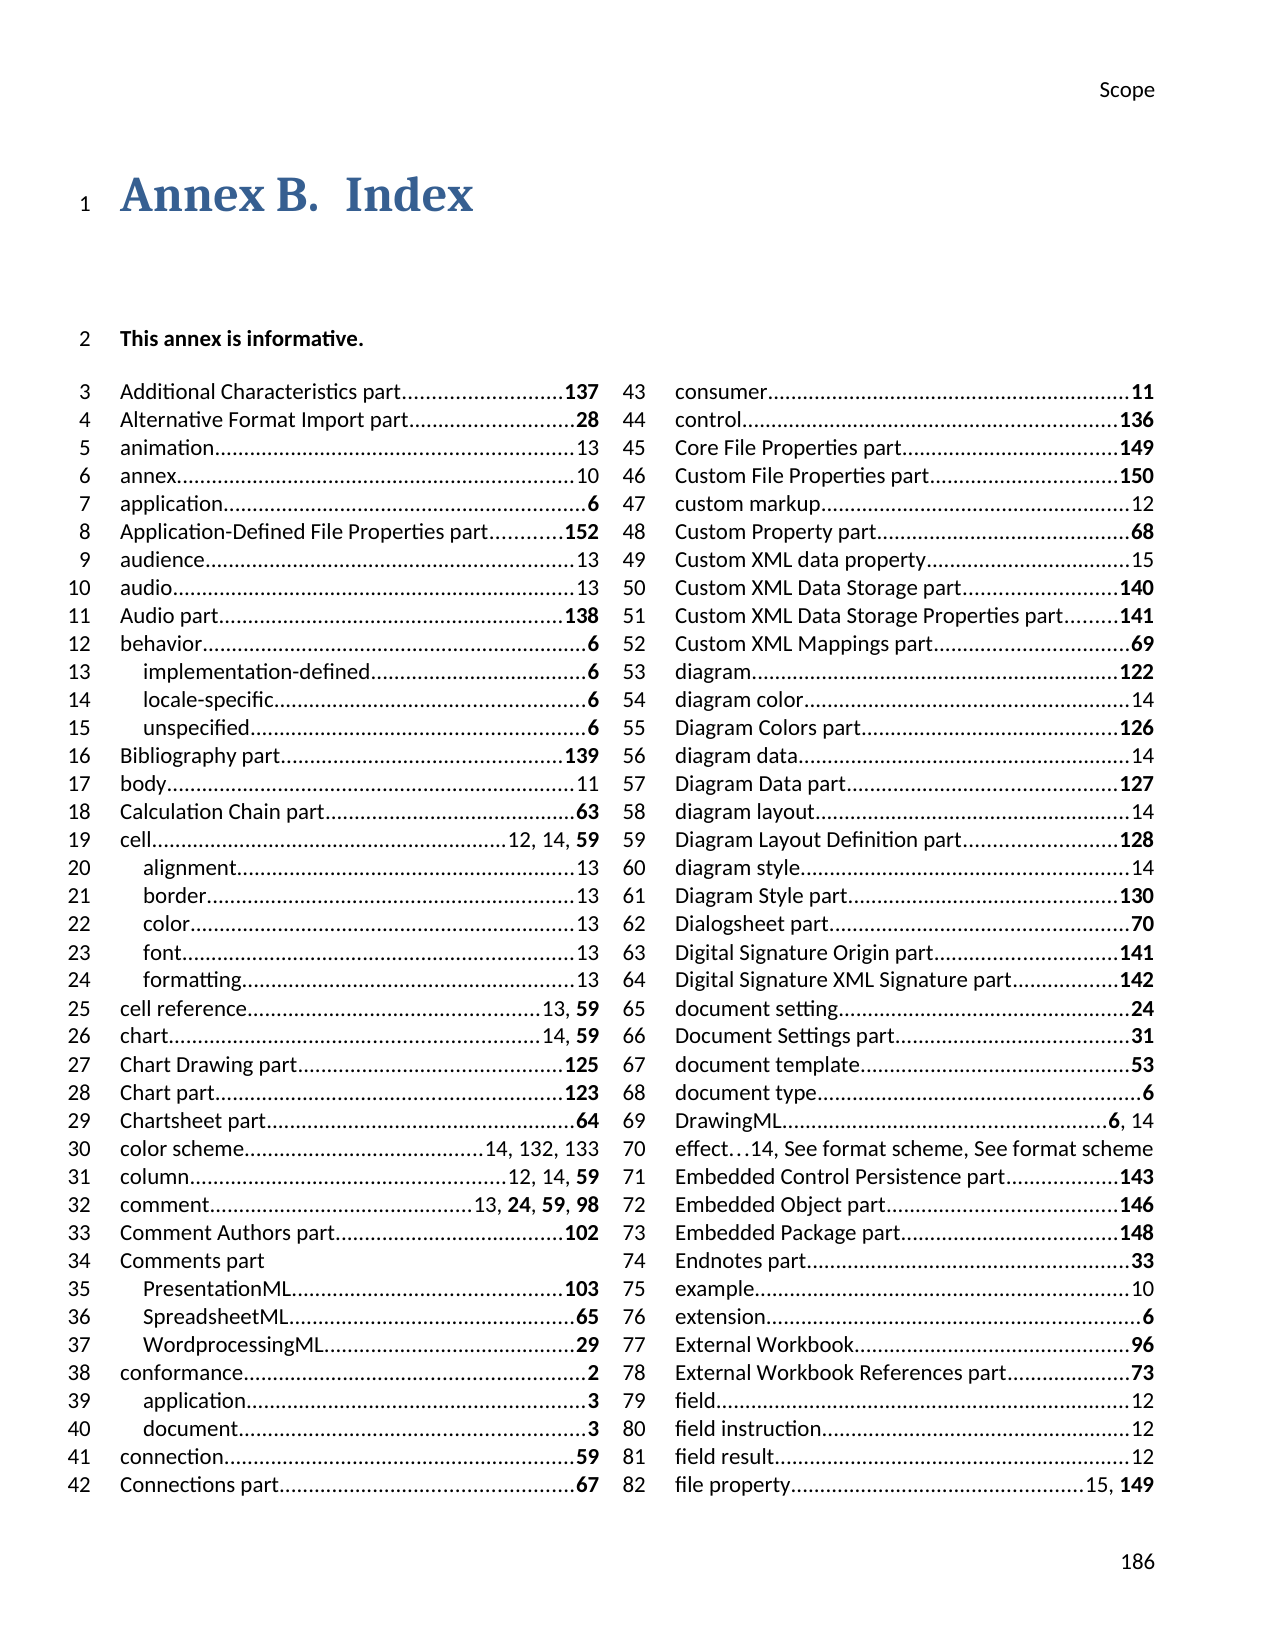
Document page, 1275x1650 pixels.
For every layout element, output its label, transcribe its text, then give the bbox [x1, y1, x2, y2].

text diagram layout 14 [675, 797, 1155, 826]
text Digital Signature XML Signature part 142 [675, 966, 1155, 994]
text Embedded Package part 148 [675, 1218, 1155, 1246]
text annex 10 [120, 461, 600, 489]
text Diagram Colors part 126 [675, 713, 1155, 741]
text Audio part 138 [120, 601, 600, 629]
text locale-specific 6 [143, 685, 600, 713]
text Chartsheet part 64 [120, 1106, 600, 1134]
text PresentationML 103 [143, 1274, 600, 1302]
text Embedded Object part 146 [675, 1190, 1155, 1218]
text Diagram Data part 127 [675, 769, 1155, 797]
text Endnotes part 33 [675, 1246, 1155, 1274]
text Application-Defined File Properties part 152 [120, 517, 600, 545]
text Digital Signature Origin part 141 [675, 938, 1155, 966]
text diagram color 14 [675, 685, 1155, 713]
text border 13 [143, 882, 600, 909]
text cell 12, 14, 59 [120, 826, 600, 853]
text Calculation Chain part 63 [120, 797, 600, 826]
text Additional Characteristics part 137 [120, 377, 600, 405]
text WordprocessingML 29 [143, 1330, 600, 1358]
text External Workbook References part 73 [675, 1358, 1155, 1386]
text Custom XML data property 15 [675, 545, 1155, 573]
text behavior 6 [120, 629, 600, 657]
text comment 13, 24, 59, 98 [120, 1190, 600, 1218]
text document template 53 [675, 1050, 1155, 1078]
text Comment Authors part 102 [120, 1218, 600, 1246]
text file property 15, 149 [675, 1470, 1155, 1498]
text column 12, 14, 59 [120, 1162, 600, 1190]
text Embedded Control Persistence part 143 [675, 1162, 1155, 1190]
text diagram data 14 [675, 741, 1155, 769]
text application 6 [120, 489, 600, 517]
text SpreadsheetML 65 [143, 1302, 600, 1330]
text Document Settings part 31 [675, 1022, 1155, 1050]
text Custom XML Data Storage Properties part 141 [675, 601, 1155, 629]
text application 3 [143, 1386, 600, 1414]
text body 11 [120, 769, 600, 797]
text document type 6 [675, 1078, 1155, 1106]
text example 10 [675, 1274, 1155, 1302]
text Chart Drawing part 125 [120, 1050, 600, 1078]
text color scheme 14, 132, 133 [120, 1134, 600, 1162]
text effect 14, See format scheme, See format scheme [675, 1134, 1155, 1162]
text connection 59 [120, 1442, 600, 1470]
text font 13 [143, 938, 600, 966]
text This annex is informative. [120, 324, 1155, 352]
text Custom XML Data Storage part 140 [675, 573, 1155, 601]
text field result 12 [675, 1442, 1155, 1470]
text conformance 2 [120, 1358, 600, 1386]
text alignment 13 [143, 853, 600, 882]
text implementation-defined 6 [143, 657, 600, 685]
text Custom Property part 68 [675, 517, 1155, 545]
text Dialogsheet part 70 [675, 909, 1155, 938]
text Bibliography part 139 [120, 741, 600, 769]
text animation 13 [120, 433, 600, 461]
text audio 13 [120, 573, 600, 601]
text consumer 11 [675, 377, 1155, 405]
text Connections part 67 [120, 1470, 600, 1498]
text control 136 [675, 405, 1155, 433]
text field instruction 12 [675, 1414, 1155, 1442]
text External Workbook 96 [675, 1330, 1155, 1358]
text document setting 24 [675, 994, 1155, 1022]
text cell reference 13, 59 [120, 994, 600, 1022]
text Index [120, 167, 1155, 224]
text Chart part 123 [120, 1078, 600, 1106]
text Diagram Style part 130 [675, 882, 1155, 909]
text color 13 [143, 909, 600, 938]
text Core File Properties part 149 [675, 433, 1155, 461]
text field 12 [675, 1386, 1155, 1414]
text unspecified 6 [143, 713, 600, 741]
text diagram style 14 [675, 853, 1155, 882]
text audience 13 [120, 545, 600, 573]
text Custom File Properties part 150 [675, 461, 1155, 489]
text Alternative Format Import part 28 [120, 405, 600, 433]
text diagram 122 [675, 657, 1155, 685]
text document 3 [143, 1414, 600, 1442]
text extension 6 [675, 1302, 1155, 1330]
text Comments part [120, 1246, 600, 1274]
text custom markup 12 [675, 489, 1155, 517]
text Diagram Layout Definition part 128 [675, 826, 1155, 853]
text DrawingML 6, 14 [675, 1106, 1155, 1134]
text chart 14, 59 [120, 1022, 600, 1050]
text formatting 13 [143, 966, 600, 994]
text Custom XML Mappings part 69 [675, 629, 1155, 657]
